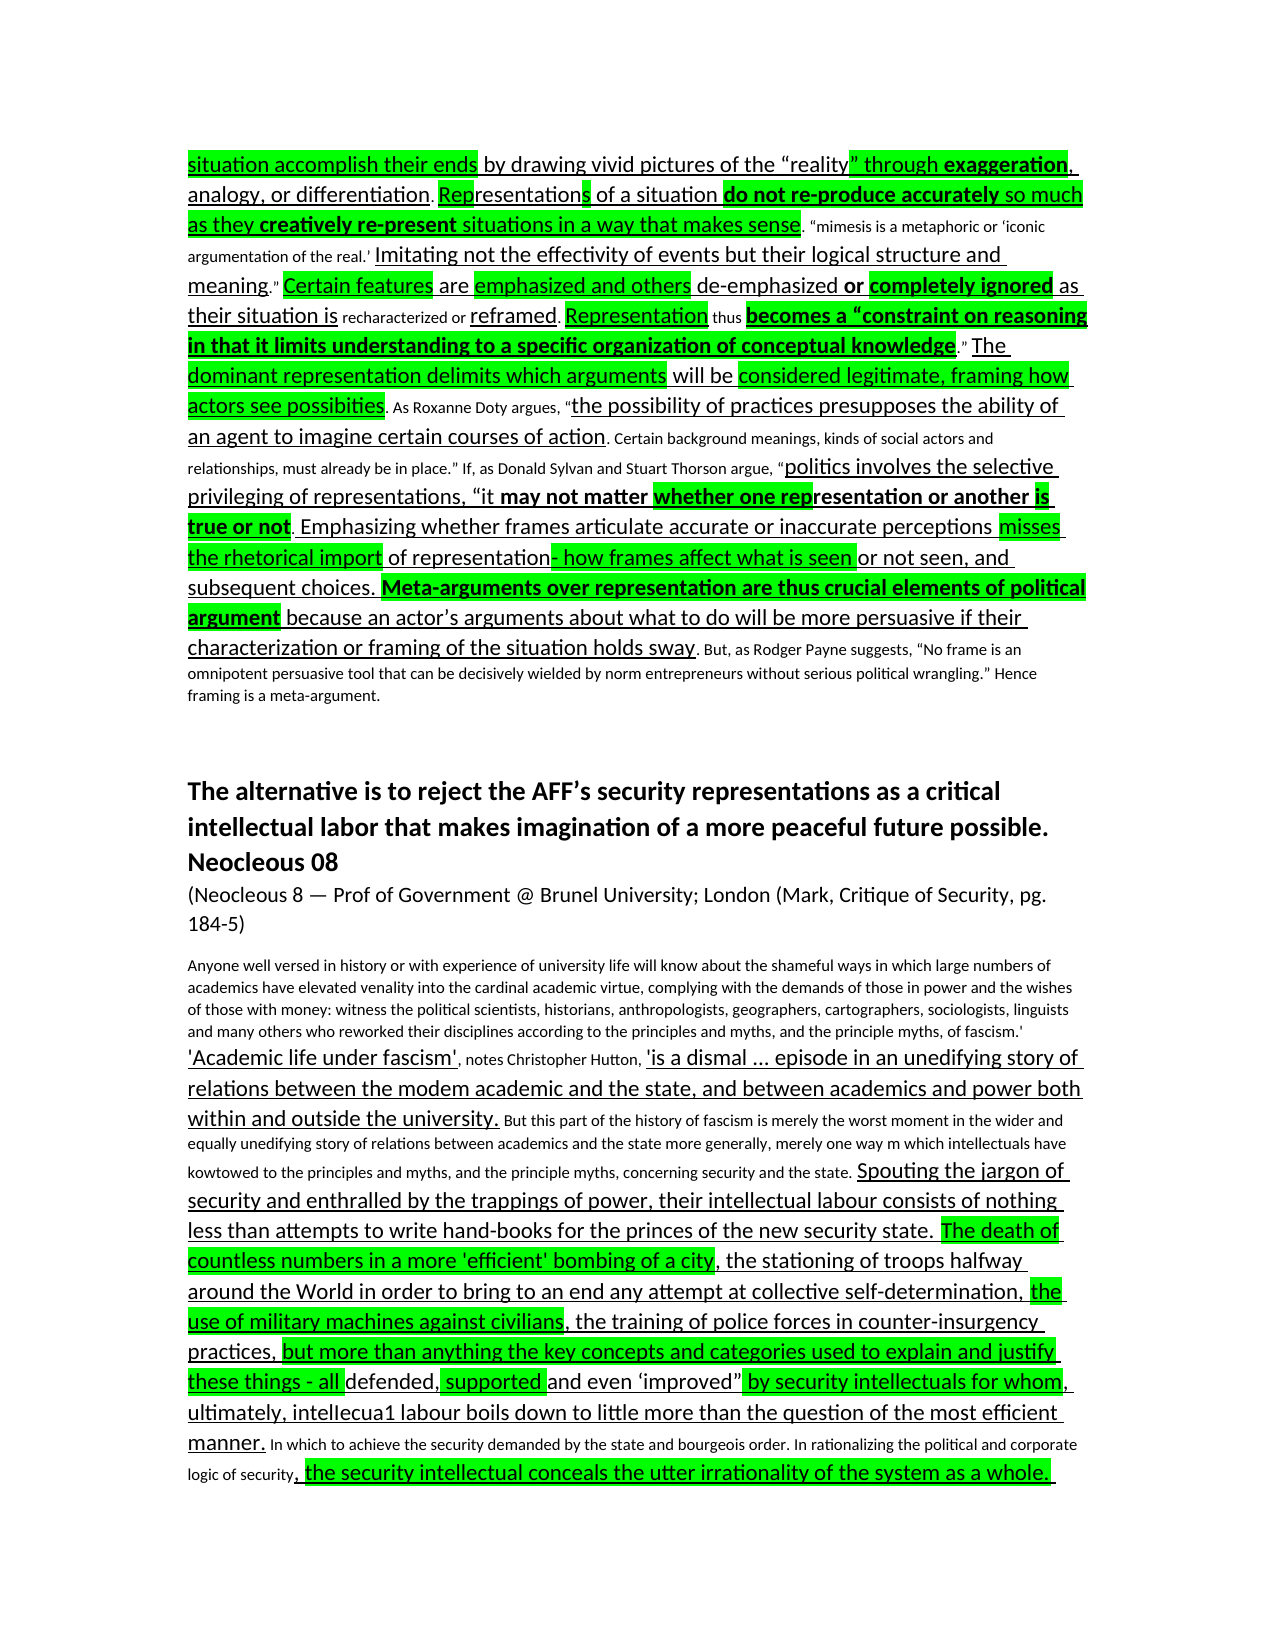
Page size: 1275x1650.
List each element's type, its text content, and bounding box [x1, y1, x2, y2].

text (Neocleous 8 — Prof of Government @ Brunel University; London (Mark, Critique of Security, pg. 184-5) [187, 881, 1087, 937]
subtitle The alternative is to reject the AFF’s security representations as a critical intellectual labor that makes imagination of a more peaceful future possible. Neocleous 08 [187, 774, 1087, 879]
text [187, 150, 1087, 705]
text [187, 955, 1087, 1486]
